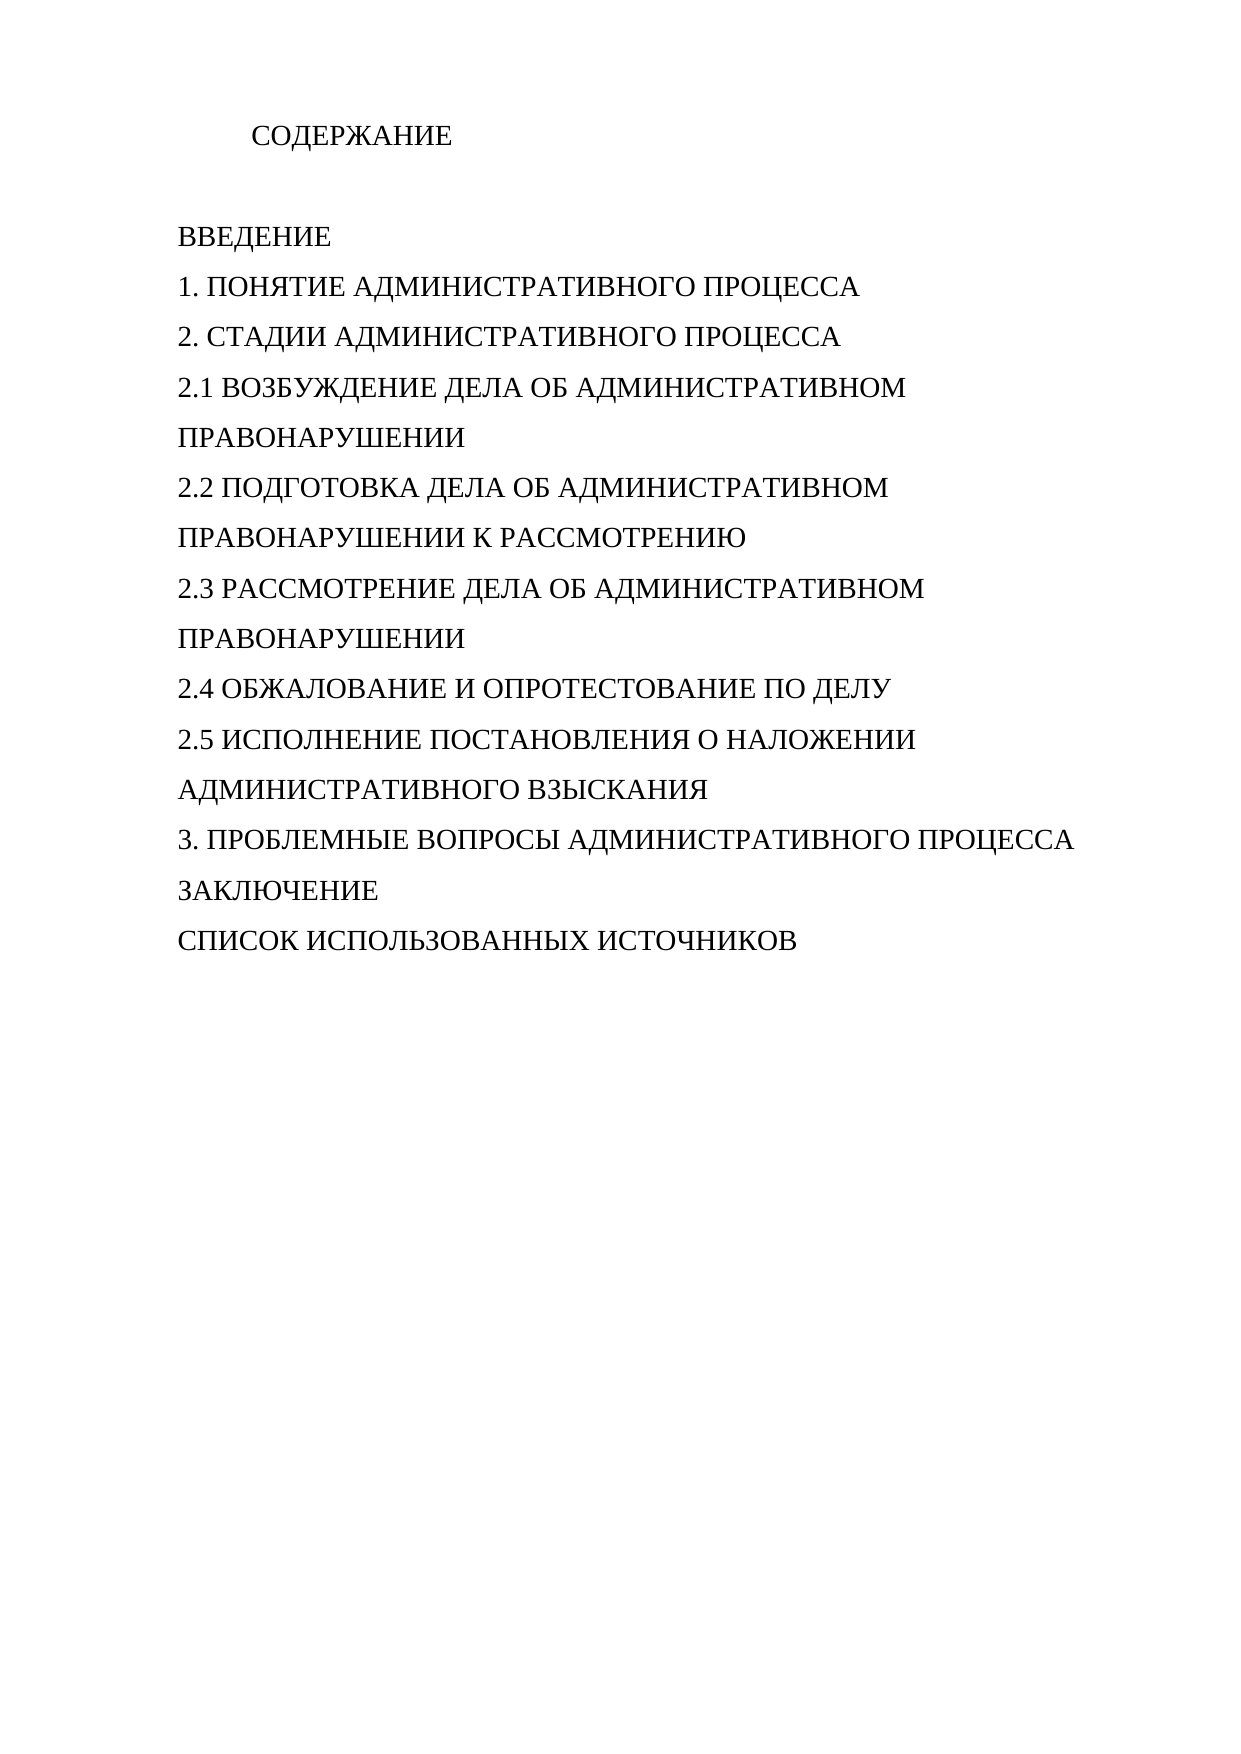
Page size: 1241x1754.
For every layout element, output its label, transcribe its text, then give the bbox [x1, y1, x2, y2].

text 3. ПРОБЛЕМНЫЕ ВОПРОСЫ АДМИНИСТРАТИВНОГО ПРОЦЕССА [177, 822, 1152, 856]
text 2.5 ИСПОЛНЕНИЕ ПОСТАНОВЛЕНИЯ О НАЛОЖЕНИИ АДМИНИСТРАТИВНОГО ВЗЫСКАНИЯ [177, 722, 1152, 806]
text 1. ПОНЯТИЕ АДМИНИСТРАТИВНОГО ПРОЦЕССА [177, 269, 1152, 303]
text ВВЕДЕНИЕ [177, 219, 1152, 252]
text СПИСОК ИСПОЛЬЗОВАННЫХ ИСТОЧНИКОВ [177, 923, 1152, 957]
text 2.1 ВОЗБУЖДЕНИЕ ДЕЛА ОБ АДМИНИСТРАТИВНОМ ПРАВОНАРУШЕНИИ [177, 370, 1152, 453]
text ЗАКЛЮЧЕНИЕ [177, 873, 1152, 906]
text 2.3 РАССМОТРЕНИЕ ДЕЛА ОБ АДМИНИСТРАТИВНОМ ПРАВОНАРУШЕНИИ [177, 571, 1152, 655]
text 2.4 ОБЖАЛОВАНИЕ И ОПРОТЕСТОВАНИЕ ПО ДЕЛУ [177, 672, 1152, 705]
text 2.2 ПОДГОТОВКА ДЕЛА ОБ АДМИНИСТРАТИВНОМ ПРАВОНАРУШЕНИИ К РАССМОТРЕНИЮ [177, 470, 1152, 554]
text СОДЕРЖАНИЕ [177, 118, 1152, 152]
text 2. СТАДИИ АДМИНИСТРАТИВНОГО ПРОЦЕССА [177, 319, 1152, 353]
